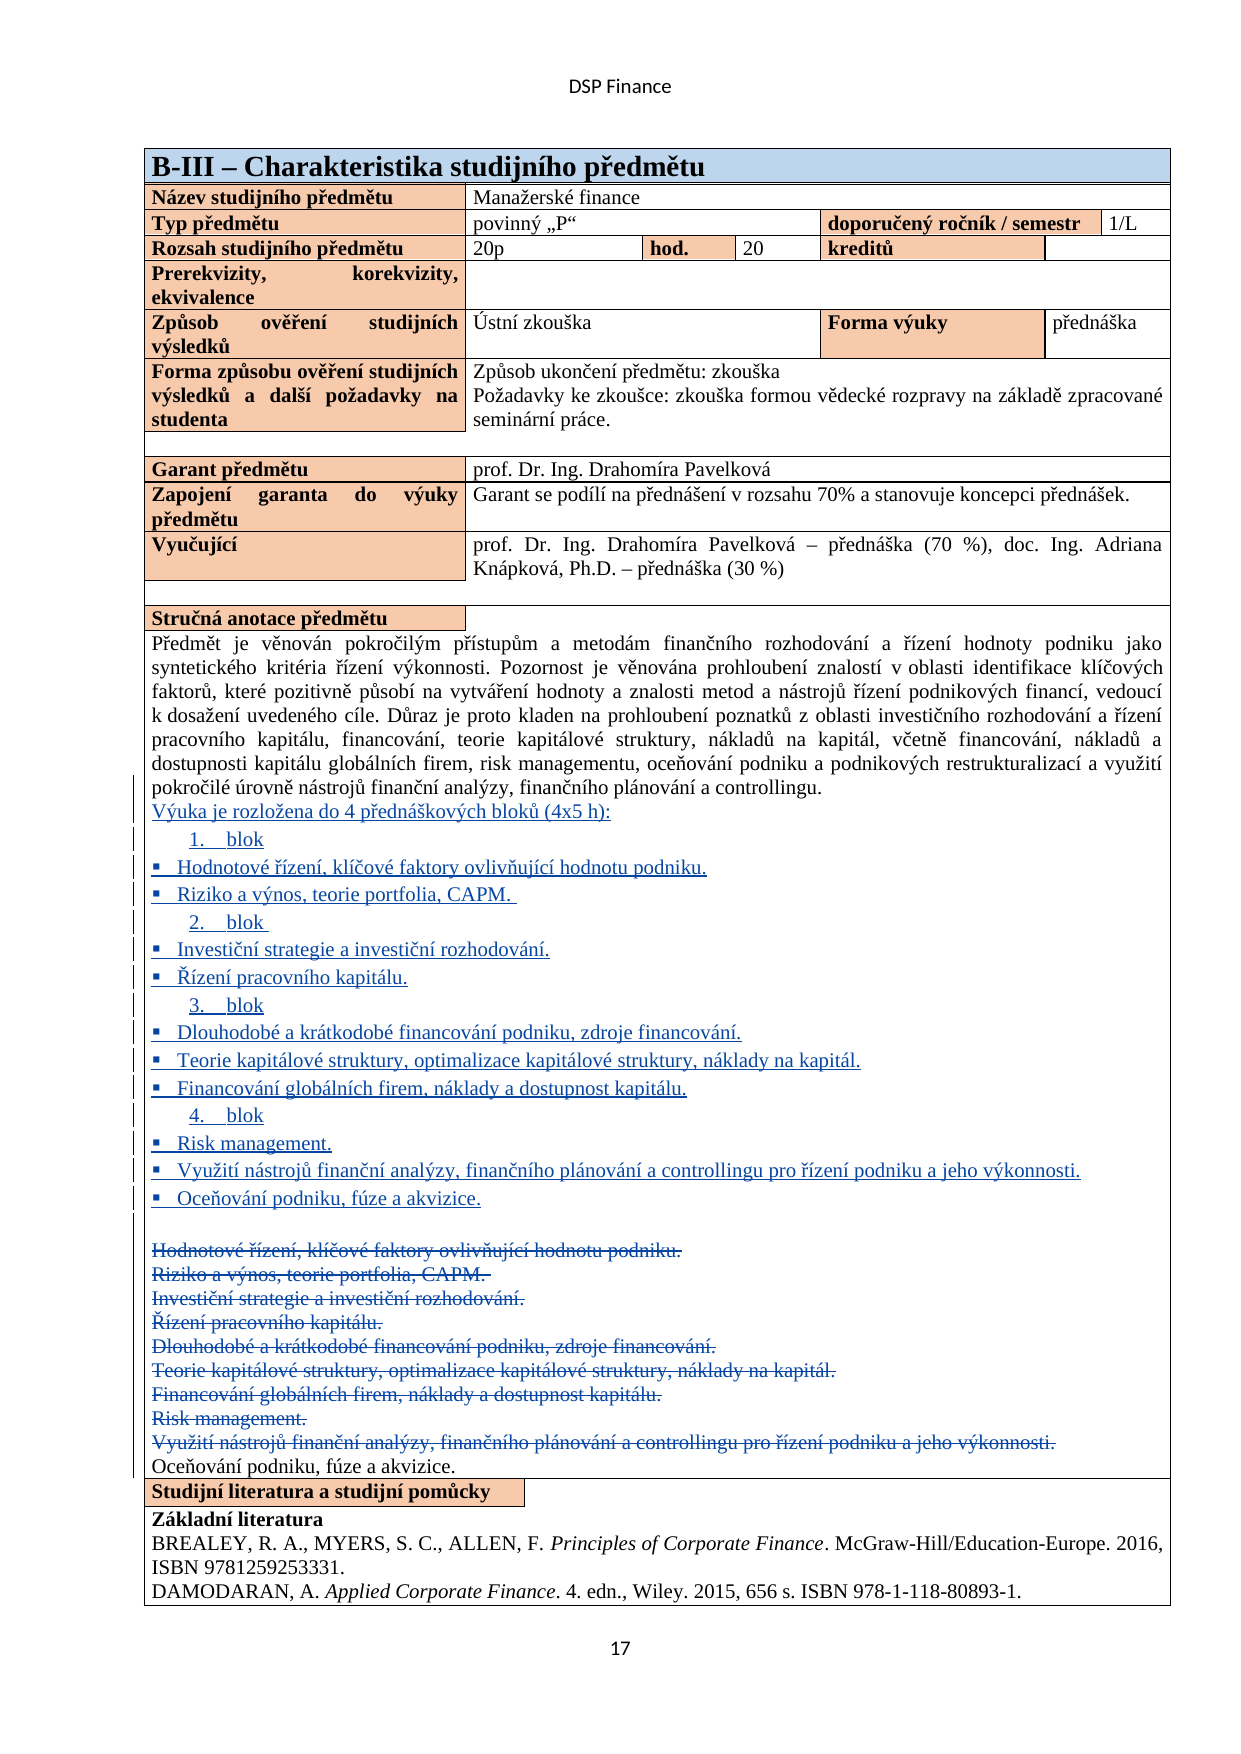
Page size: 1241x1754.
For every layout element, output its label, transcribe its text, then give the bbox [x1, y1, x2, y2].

table_cell hod. [643, 236, 735, 259]
table_cell Stručná anotace předmětu [145, 606, 465, 630]
table_cell prof. Dr. Ing. Drahomíra Pavelková [466, 457, 1170, 481]
table_cell Garant předmětu [145, 457, 465, 481]
table_cell kreditů [821, 236, 1044, 259]
table_cell Forma způsobu ověření studijních výsledků a další požadavky na studenta [145, 359, 465, 431]
table_cell [145, 580, 1170, 605]
table_cell Garant se podílí na přednášení v rozsahu 70% a stanovuje koncepci přednášek. [466, 483, 1170, 531]
table_cell Forma výuky [821, 310, 1044, 358]
table_cell povinný „P“ [466, 210, 820, 234]
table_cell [145, 1506, 1170, 1605]
table_cell Způsob ukončení předmětu: zkouška Požadavky ke zkoušce: zkouška formou vědecké rozpravy na základě zpracované seminární práce. [466, 359, 1170, 431]
table_cell přednáška [1046, 310, 1170, 358]
table_cell Studijní literatura a studijní pomůcky [145, 1479, 524, 1506]
table_cell Předmět je věnován pokročilým přístupům a metodám finančního rozhodování a řízení hodnoty podniku jako syntetického kritéria řízení výkonnosti. Pozornost je věnována prohloubení znalostí v oblasti identifikace klíčových faktorů, které pozitivně působí na vytváření hodnoty a znalosti metod a nástrojů řízení podnikových financí, vedoucí k dosažení uvedeného cíle. Důraz je proto kladen na prohloubení poznatků z oblasti investičního rozhodování a řízení pracovního kapitálu, financování, teorie kapitálové struktury, nákladů na kapitál, včetně financování, nákladů a dostupnosti kapitálu globálních firem, risk managementu, oceňování podniku a podnikových restrukturalizací a využití pokročilé úrovně nástrojů finanční analýzy, finančního plánování a controllingu. [145, 630, 1170, 1478]
table_cell Prerekvizity, korekvizity, ekvivalence [145, 261, 465, 309]
table_cell [1046, 236, 1170, 259]
table_cell Rozsah studijního předmětu [145, 236, 465, 259]
table_cell 1/L [1102, 210, 1170, 234]
table_cell Název studijního předmětu [145, 185, 465, 209]
table_cell [145, 431, 1170, 456]
table_cell Manažerské finance [466, 185, 1170, 209]
table_cell Typ předmětu [145, 210, 465, 234]
table_cell Ústní zkouška [466, 310, 820, 358]
table_cell Vyučující [145, 532, 465, 580]
table_cell [466, 606, 1170, 630]
table_cell 20p [466, 236, 642, 259]
table_cell Zapojení garanta do výuky předmětu [145, 483, 465, 531]
table_cell Způsob ověření studijních výsledků [145, 310, 465, 358]
table_cell [525, 1479, 1170, 1506]
table_cell [466, 261, 1170, 309]
table_cell prof. Dr. Ing. Drahomíra Pavelková – přednáška (70 %), doc. Ing. Adriana Knápková, Ph.D. – přednáška (30 %) [466, 532, 1170, 580]
table_header B-III – Charakteristika studijního předmětu [145, 149, 1170, 182]
table_cell doporučený ročník / semestr [821, 210, 1101, 234]
table_cell 20 [736, 236, 820, 259]
